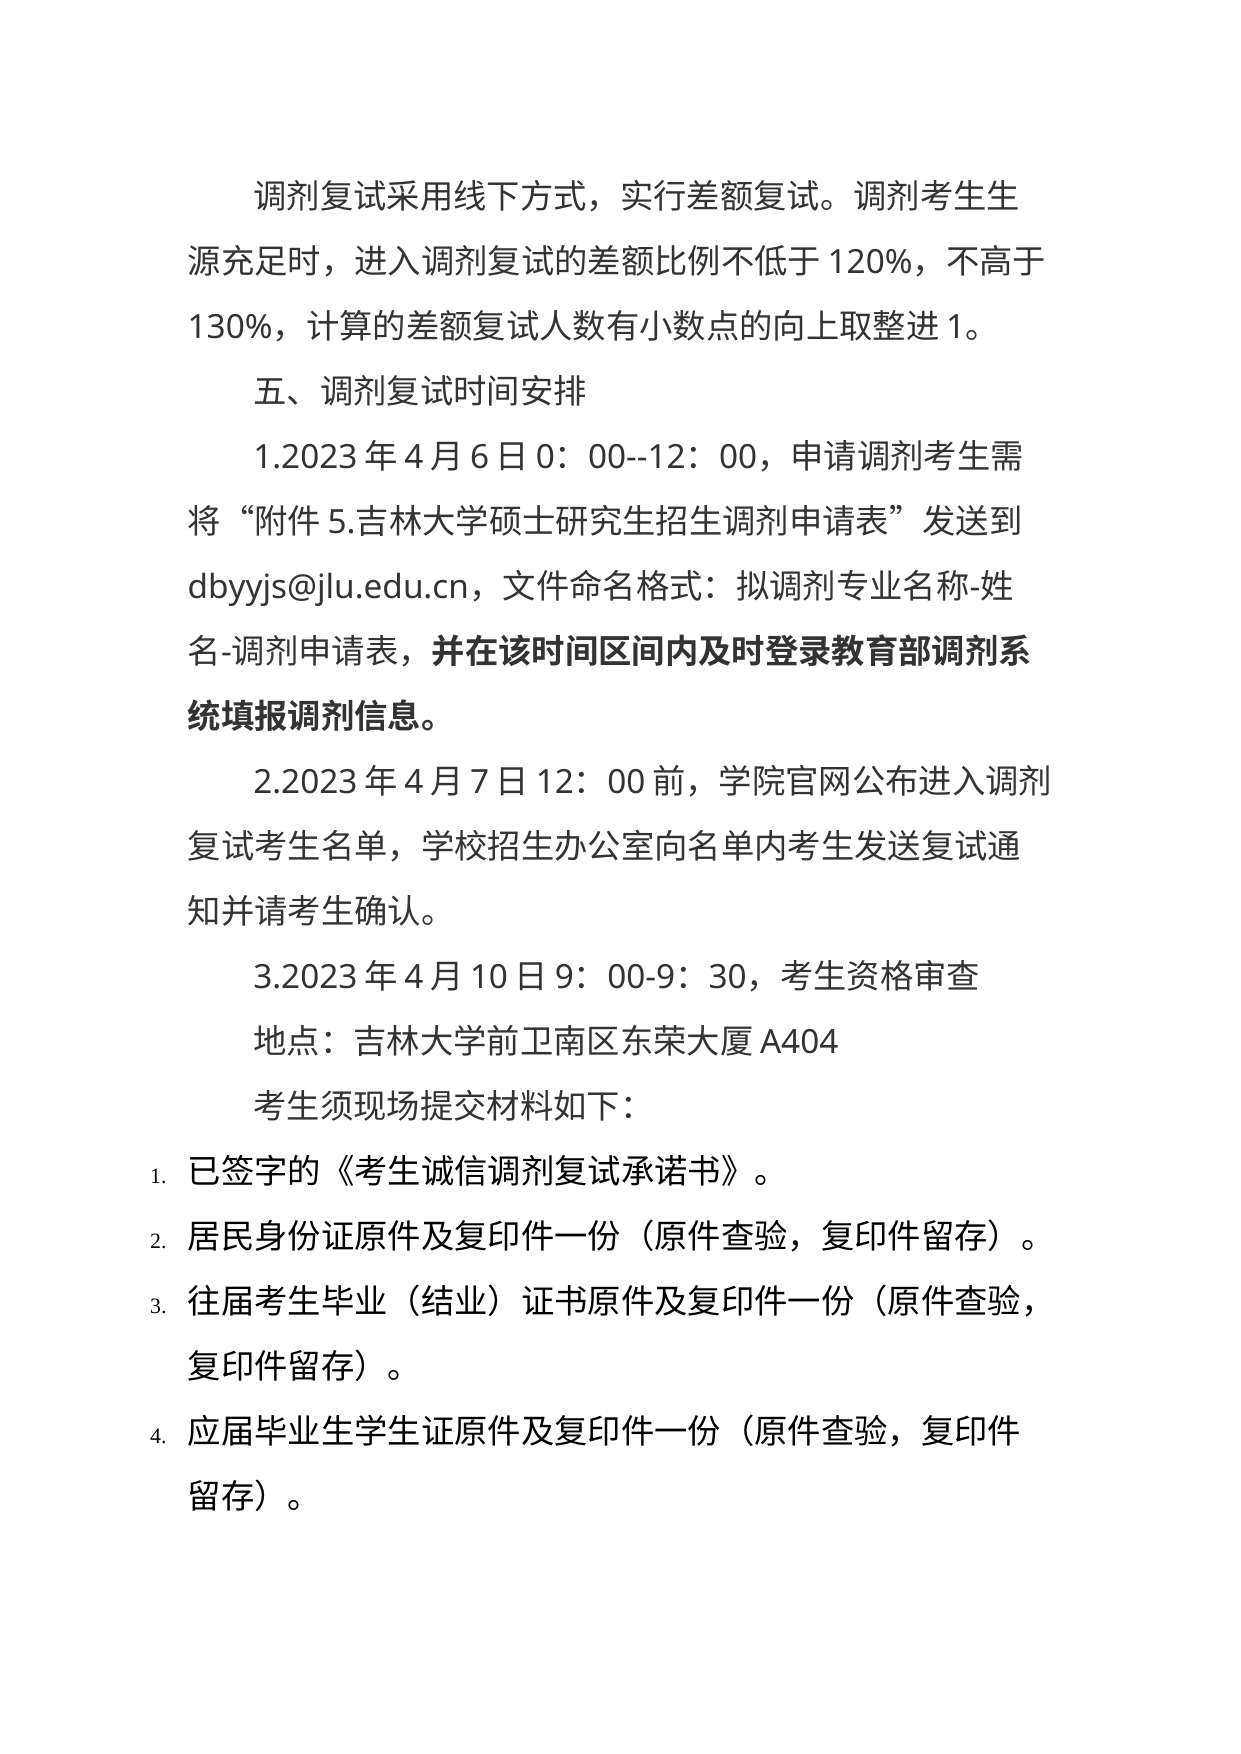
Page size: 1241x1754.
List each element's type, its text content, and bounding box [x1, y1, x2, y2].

list 居民身份证原件及复印件一份（原件查验，复印件留存）。 [150, 1202, 1053, 1267]
text 考生须现场提交材料如下： [187, 1072, 1053, 1137]
list 应届毕业生学生证原件及复印件一份（原件查验，复印件留存）。 [150, 1397, 1053, 1527]
text 五、调剂复试时间安排 [187, 357, 1053, 422]
text 1.2023年4月6日0：00--12：00，申请调剂考生需将“附件5.吉林大学硕士研究生招生调剂申请表”发送到dbyyjs@jlu.edu.cn，文件命名格式：拟调剂专业名称-姓名-调剂申请表，并在该时间区间内及时登录教育部调剂系统填报调剂信息。 [187, 422, 1053, 747]
list 往届考生毕业（结业）证书原件及复印件一份（原件查验，复印件留存）。 [150, 1267, 1053, 1397]
text 3.2023年4月10日9：00-9：30，考生资格审查 [187, 942, 1053, 1007]
list 已签字的《考生诚信调剂复试承诺书》。 [150, 1137, 1053, 1202]
text 地点：吉林大学前卫南区东荣大厦A404 [187, 1007, 1053, 1072]
text 2.2023年4月7日12：00前，学院官网公布进入调剂复试考生名单，学校招生办公室向名单内考生发送复试通知并请考生确认。 [187, 747, 1053, 942]
text 调剂复试采用线下方式，实行差额复试。调剂考生生源充足时，进入调剂复试的差额比例不低于120%，不高于130%，计算的差额复试人数有小数点的向上取整进1。 [187, 162, 1053, 357]
